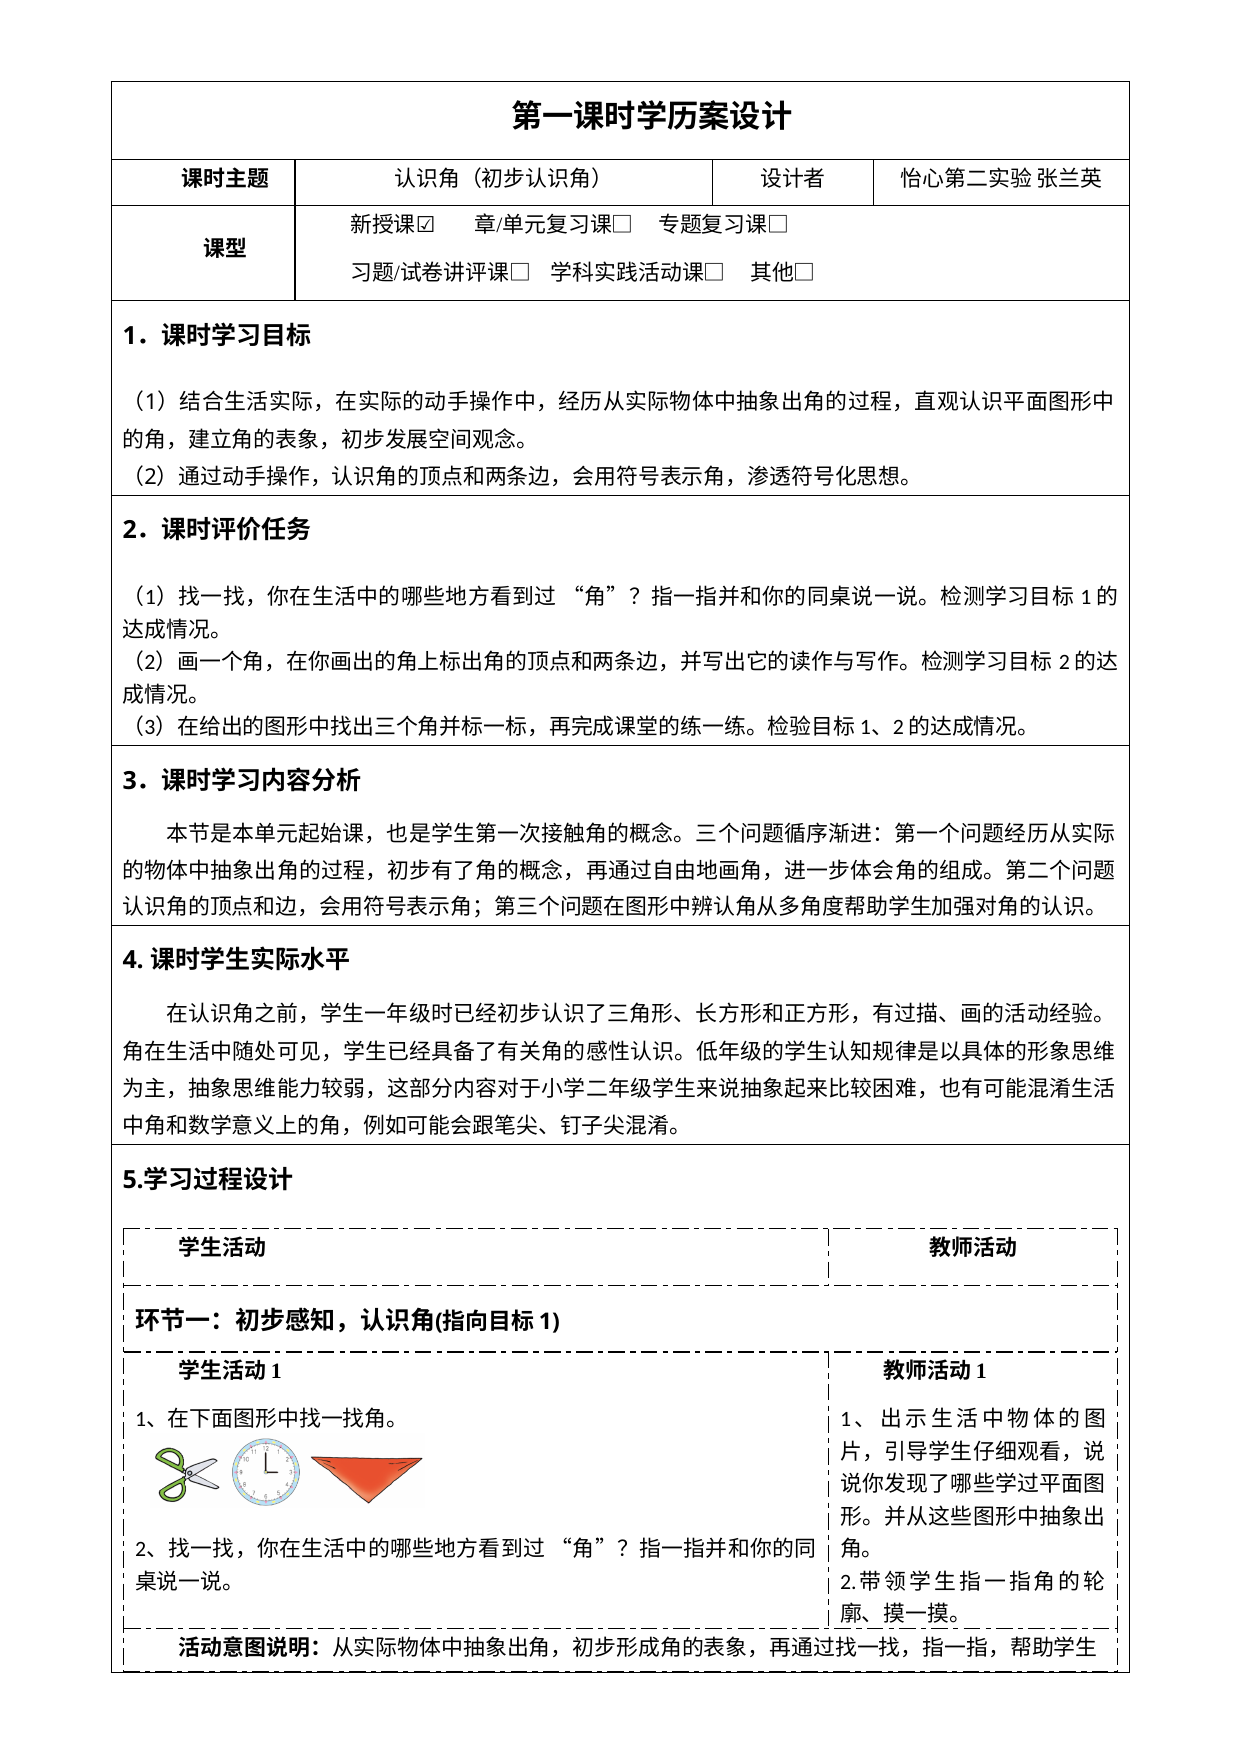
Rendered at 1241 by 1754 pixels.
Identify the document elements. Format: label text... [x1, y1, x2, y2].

table_cell 2．课时评价任务 （1）找一找，你在生活中的哪些地方看到过 “角”？指一指并和你的同桌说一说。检测学习目标1的达成情况。 （2）画一个角，在你画出的角上标出角的顶点和两条边，并写出它的读作与写作。检测学习目标2的达成情况。 （3）在给出的图形中找出三个角并标一标，再完成课堂的练一练。检验目标1、2的达成情况。 [112, 496, 1129, 745]
table_cell 5.学习过程设计 [112, 1145, 1129, 1672]
table_cell 怡心第二实验 张兰英 [874, 160, 1129, 205]
table_cell 1．课时学习目标 （1）结合生活实际，在实际的动手操作中，经历从实际物体中抽象出角的过程，直观认识平面图形中的角，建立角的表象，初步发展空间观念。 （2）通过动手操作，认识角的顶点和两条边，会用符号表示角，渗透符号化思想。 [112, 301, 1129, 494]
table_cell 认识角（初步认识角） [296, 160, 712, 205]
table_cell 3．课时学习内容分析 本节是本单元起始课，也是学生第一次接触角的概念。三个问题循序渐进：第一个问题经历从实际的物体中抽象出角的过程，初步有了角的概念，再通过自由地画角，进一步体会角的组成。第二个问题认识角的顶点和边，会用符号表示角；第三个问题在图形中辨认角从多角度帮助学生加强对角的认识。 [112, 746, 1129, 924]
picture [149, 1433, 426, 1508]
table_cell 新授课☑ 章/单元复习课□ 专题复习课□ 习题/试卷讲评课□ 学科实践活动课□ 其他□ [296, 206, 1129, 300]
table_cell 设计者 [713, 160, 873, 205]
table_cell 课型 [112, 206, 294, 300]
table_header 第一课时学历案设计 [112, 82, 1129, 159]
table_cell 课时主题 [112, 160, 294, 205]
table_cell 4. 课时学生实际水平 在认识角之前，学生一年级时已经初步认识了三角形、长方形和正方形，有过描、画的活动经验。角在生活中随处可见，学生已经具备了有关角的感性认识。低年级的学生认知规律是以具体的形象思维为主，抽象思维能力较弱，这部分内容对于小学二年级学生来说抽象起来比较困难，也有可能混淆生活中角和数学意义上的角，例如可能会跟笔尖、钉子尖混淆。 [112, 926, 1129, 1144]
